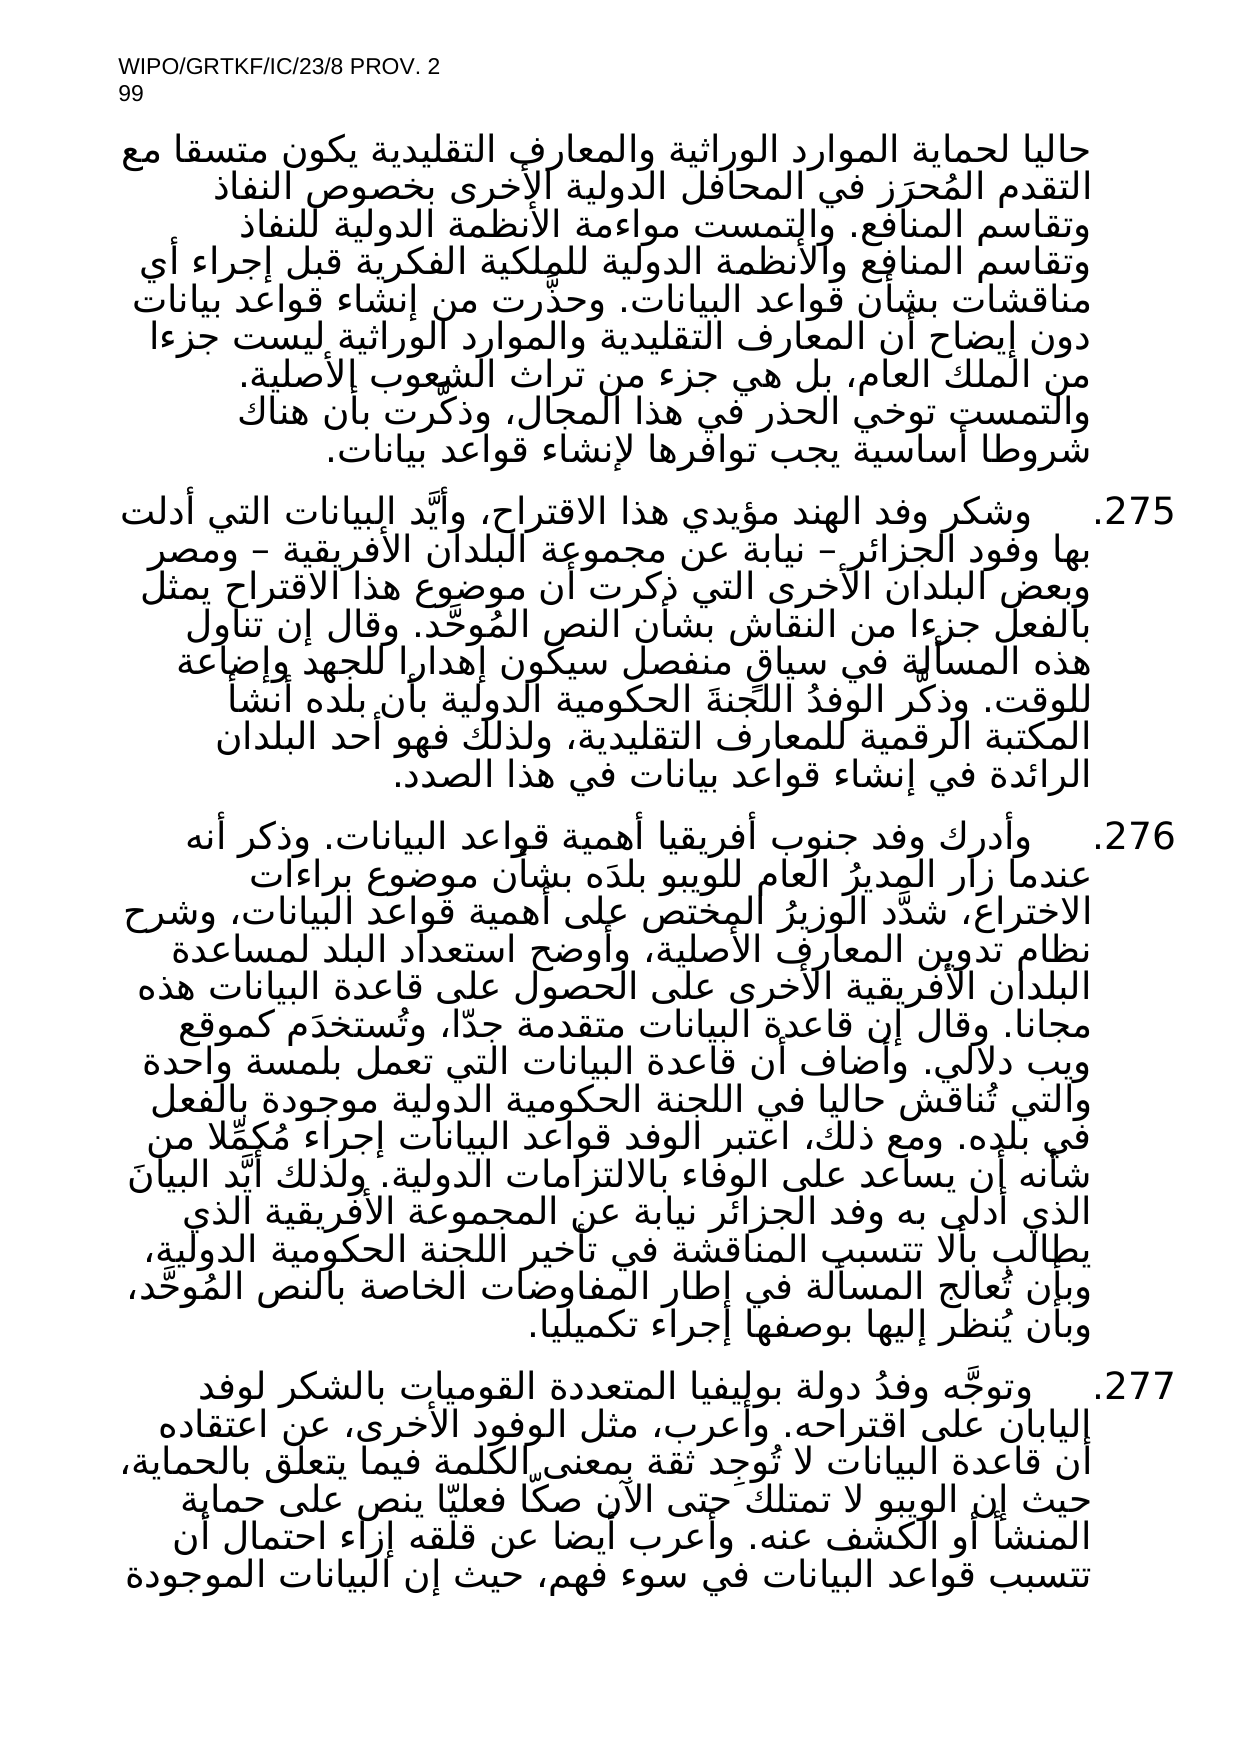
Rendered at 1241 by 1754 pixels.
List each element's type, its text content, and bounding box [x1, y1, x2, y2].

text وأدرك وفد جنوب أفريقيا أهمية قواعد البيانات. وذكر أنه عندما زار المديرُ العام للويبو بلدَه بشأن موضوع براءات الاختراع، شدَّد الوزيرُ المختص على أهمية قواعد البيانات، وشرح نظام تدوين المعارف الأصلية، وأوضح استعداد البلد لمساعدة البلدان الأفريقية الأخرى على الحصول على قاعدة البيانات هذه مجانا. وقال إن قاعدة البيانات متقدمة جدّا، وتُستخدَم كموقع ويب دلالي. وأضاف أن قاعدة البيانات التي تعمل بلمسة واحدة والتي تُناقش حاليا في اللجنة الحكومية الدولية موجودة بالفعل في بلده. ومع ذلك، اعتبر الوفد قواعد البيانات إجراء مُكمِّلا من شأنه أن يساعد على الوفاء بالالتزامات الدولية. ولذلك أيَّد البيانَ الذي أدلى به وفد الجزائر نيابة عن المجموعة الأفريقية الذي يطالب بألا تتسبب المناقشة في تأخير اللجنة الحكومية الدولية، وبأن تُعالج المسألة في إطار المفاوضات الخاصة بالنص المُوحَّد، وبأن يُنظر إليها بوصفها إجراء تكميليا. [118, 820, 1092, 1345]
text وشكر وفد الهند مؤيدي هذا الاقتراح، وأيَّد البيانات التي أدلت بها وفود الجزائر – نيابة عن مجموعة البلدان الأفريقية – ومصر وبعض البلدان الأخرى التي ذكرت أن موضوع هذا الاقتراح يمثل بالفعل جزءا من النقاش بشأن النص المُوحَّد. وقال إن تناول هذه المسألة في سياقٍ منفصل سيكون إهدارا للجهد وإضاعة للوقت. وذكَّر الوفدُ اللجنةَ الحكومية الدولية بأن بلده أنشأ المكتبة الرقمية للمعارف التقليدية، ولذلك فهو أحد البلدان الرائدة في إنشاء قواعد بيانات في هذا الصدد. [118, 495, 1092, 795]
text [118, 1370, 1092, 1595]
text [118, 132, 1092, 470]
